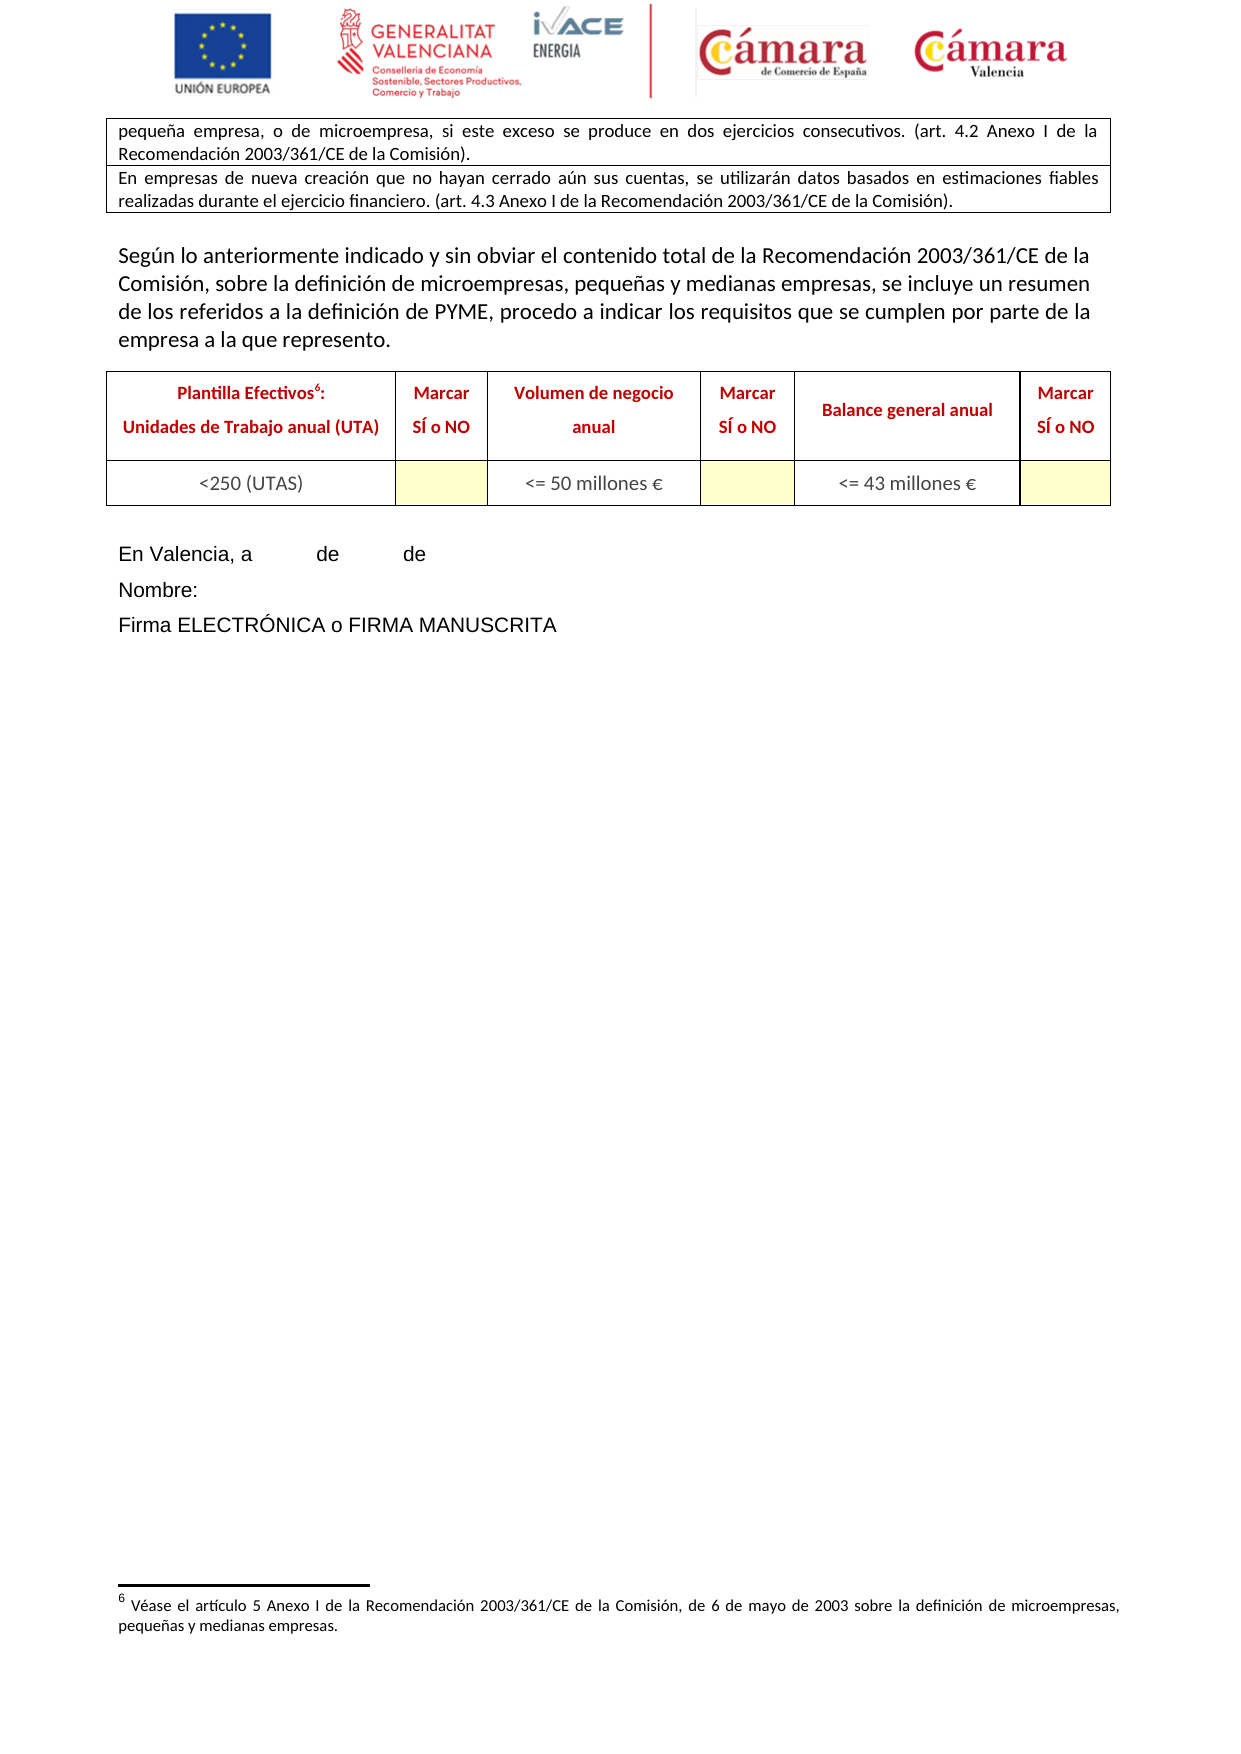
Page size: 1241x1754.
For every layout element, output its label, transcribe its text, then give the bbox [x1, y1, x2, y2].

table_header Balance general anual [795, 372, 1019, 460]
table_cell [396, 461, 487, 504]
picture [171, 0, 1069, 106]
table_cell [1021, 461, 1110, 504]
table_cell <250 (UTAS) [107, 461, 395, 504]
text Nombre: [118, 577, 1122, 601]
table_header Marcar SÍ o NO [396, 372, 487, 460]
table_cell <= 50 millones € [488, 461, 700, 504]
table_cell En empresas de nueva creación que no hayan cerrado aún sus cuentas, se utilizarán datos basados en estimaciones fiables realizadas durante el ejercicio financiero. (art. 4.3 Anexo I de la Recomendación 2003/361/CE de la Comisión). [107, 166, 1110, 212]
table_cell <= 43 millones € [795, 461, 1019, 504]
table_header Marcar SÍ o NO [1021, 372, 1110, 460]
table_header Plantilla Efectivos: Unidades de Trabajo anual (UTA) [107, 372, 395, 460]
table_header Volumen de negocio anual [488, 372, 700, 460]
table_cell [107, 119, 1110, 165]
table_header Marcar SÍ o NO [701, 372, 794, 460]
text Según lo anteriormente indicado y sin obviar el contenido total de la Recomendación 2003/361/CE de la Comisión, sobre la definición de microempresas, pequeñas y medianas empresas, se incluye un resumen de los referidos a la definición de PYME, procedo a indicar los requisitos que se cumplen por parte de la empresa a la que represento. [118, 241, 1092, 353]
table_cell [701, 461, 794, 504]
text En Valencia, a de de [118, 541, 1122, 565]
text Firma ELECTRÓNICA o FIRMA MANUSCRITA [118, 613, 1122, 637]
